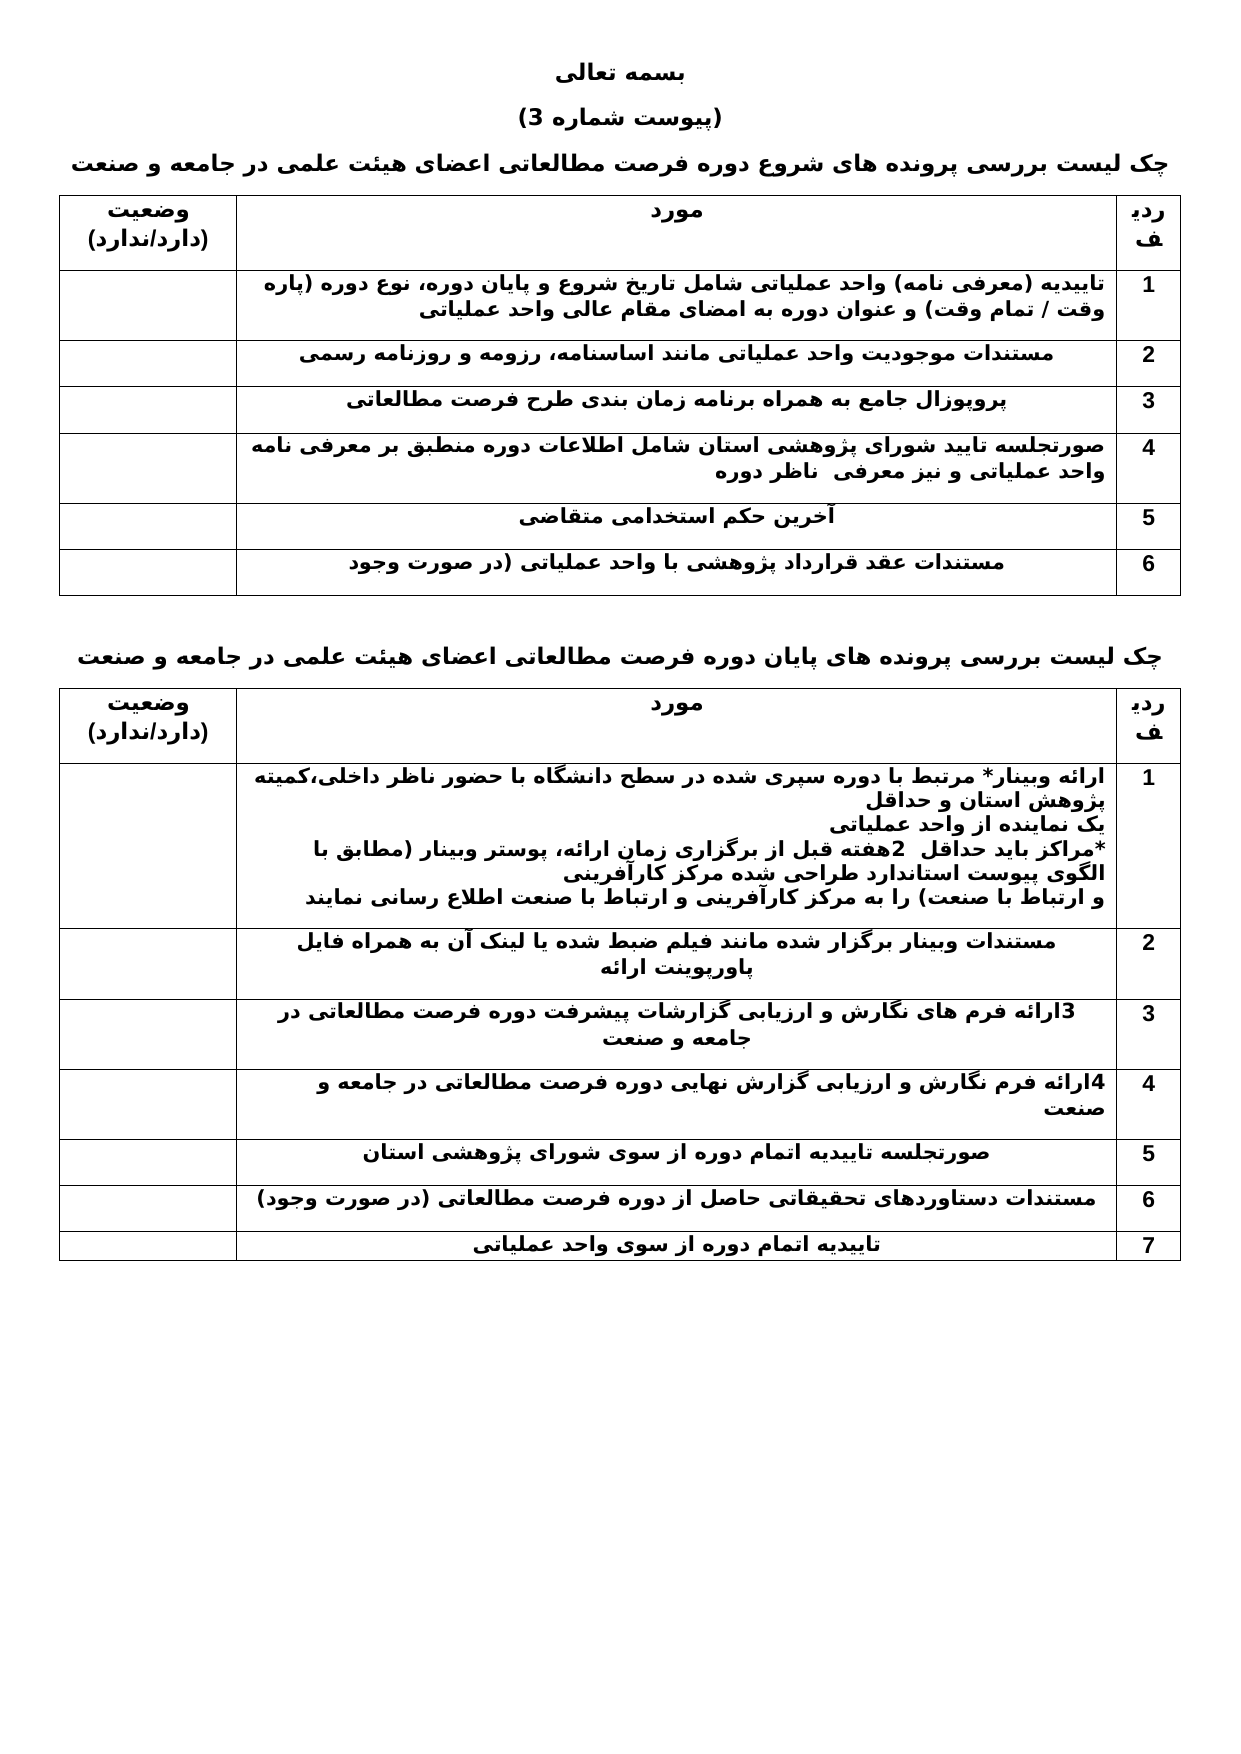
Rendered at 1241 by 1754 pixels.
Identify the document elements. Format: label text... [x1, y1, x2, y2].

table_cell 3 [1117, 387, 1180, 432]
table_cell صورتجلسه تایید شورای پژوهشی استان شامل اطلاعات دوره منطبق بر معرفی نامه واحد عملیاتی و نیز معرفی ناظر دوره [237, 434, 1116, 503]
table_cell 2 [1117, 929, 1180, 998]
table_cell [60, 434, 236, 503]
text (پیوست شماره 3) [59, 104, 1181, 131]
table_cell [60, 504, 236, 549]
table_cell مستندات وبینار برگزار شده مانند فیلم ضبط شده یا لینک آن به همراه فایل پاورپوینت ارائه [237, 929, 1116, 998]
table_cell 4 [1117, 434, 1180, 503]
text بسمه تعالی [59, 59, 1181, 86]
table_cell 4ارائه فرم نگارش و ارزیابی گزارش نهایی دوره فرصت مطالعاتی در جامعه و صنعت [237, 1070, 1116, 1139]
table_cell [60, 1140, 236, 1185]
table_cell مستندات عقد قرارداد پژوهشی با واحد عملیاتی (در صورت وجود [237, 550, 1116, 595]
table_cell پروپوزال جامع به همراه برنامه زمان بندی طرح فرصت مطالعاتی [237, 387, 1116, 432]
table_cell [60, 271, 236, 340]
table_cell [60, 1186, 236, 1231]
table_cell 3 [1117, 1000, 1180, 1069]
table_cell 5 [1117, 504, 1180, 549]
table_cell 1 [1117, 764, 1180, 928]
table_cell 7 [1117, 1232, 1180, 1260]
table_cell 6 [1117, 1186, 1180, 1231]
table_header ردیف [1117, 689, 1180, 763]
table_cell 2 [1117, 341, 1180, 386]
table_cell [60, 1000, 236, 1069]
table_header مورد [237, 689, 1116, 763]
table_cell تاییدیه اتمام دوره از سوی واحد عملیاتی [237, 1232, 1116, 1260]
table_cell 4 [1117, 1070, 1180, 1139]
text چک لیست بررسی پرونده های پایان دوره فرصت مطالعاتی اعضای هیئت علمی در جامعه و صنعت [59, 643, 1181, 669]
table_cell 1 [1117, 271, 1180, 340]
table_cell مستندات دستاوردهای تحقیقاتی حاصل از دوره فرصت مطالعاتی (در صورت وجود) [237, 1186, 1116, 1231]
table_cell [60, 764, 236, 928]
table_cell مستندات موجودیت واحد عملیاتی مانند اساسنامه، رزومه و روزنامه رسمی [237, 341, 1116, 386]
table_cell 6 [1117, 550, 1180, 595]
table_header وضعیت (دارد/ندارد) [60, 689, 236, 763]
table_cell [60, 550, 236, 595]
table_cell تاییدیه (معرفی نامه) واحد عملیاتی شامل تاریخ شروع و پایان دوره، نوع دوره (پاره وقت / تمام وقت) و عنوان دوره به امضای مقام عالی واحد عملیاتی [237, 271, 1116, 340]
table_cell 3ارائه فرم های نگارش و ارزیابی گزارشات پیشرفت دوره فرصت مطالعاتی در جامعه و صنعت [237, 1000, 1116, 1069]
table_cell [60, 1070, 236, 1139]
table_cell [60, 929, 236, 998]
table_header وضعیت (دارد/ندارد) [60, 196, 236, 270]
table_cell [60, 341, 236, 386]
table_cell آخرین حکم استخدامی متقاضی [237, 504, 1116, 549]
table_cell ارائه وبینار* مرتبط با دوره سپری شده در سطح دانشگاه با حضور ناظر داخلی،کمیته پژوهش استان و حداقل یک نماینده از واحد عملیاتی *مراکز باید حداقل 2هفته قبل از برگزاری زمان ارائه، پوستر وبینار (مطابق با الگوی پیوست استاندارد طراحی شده مرکز کارآفرینی و ارتباط با صنعت) را به مرکز کارآفرینی و ارتباط با صنعت اطلاع رسانی نمایند [237, 764, 1116, 928]
table_header مورد [237, 196, 1116, 270]
text چک لیست بررسی پرونده های شروع دوره فرصت مطالعاتی اعضای هیئت علمی در جامعه و صنعت [59, 150, 1181, 177]
table_cell [60, 1232, 236, 1260]
table_cell 5 [1117, 1140, 1180, 1185]
table_cell [60, 387, 236, 432]
table_header ردیف [1117, 196, 1180, 270]
table_cell صورتجلسه تاییدیه اتمام دوره از سوی شورای پژوهشی استان [237, 1140, 1116, 1185]
